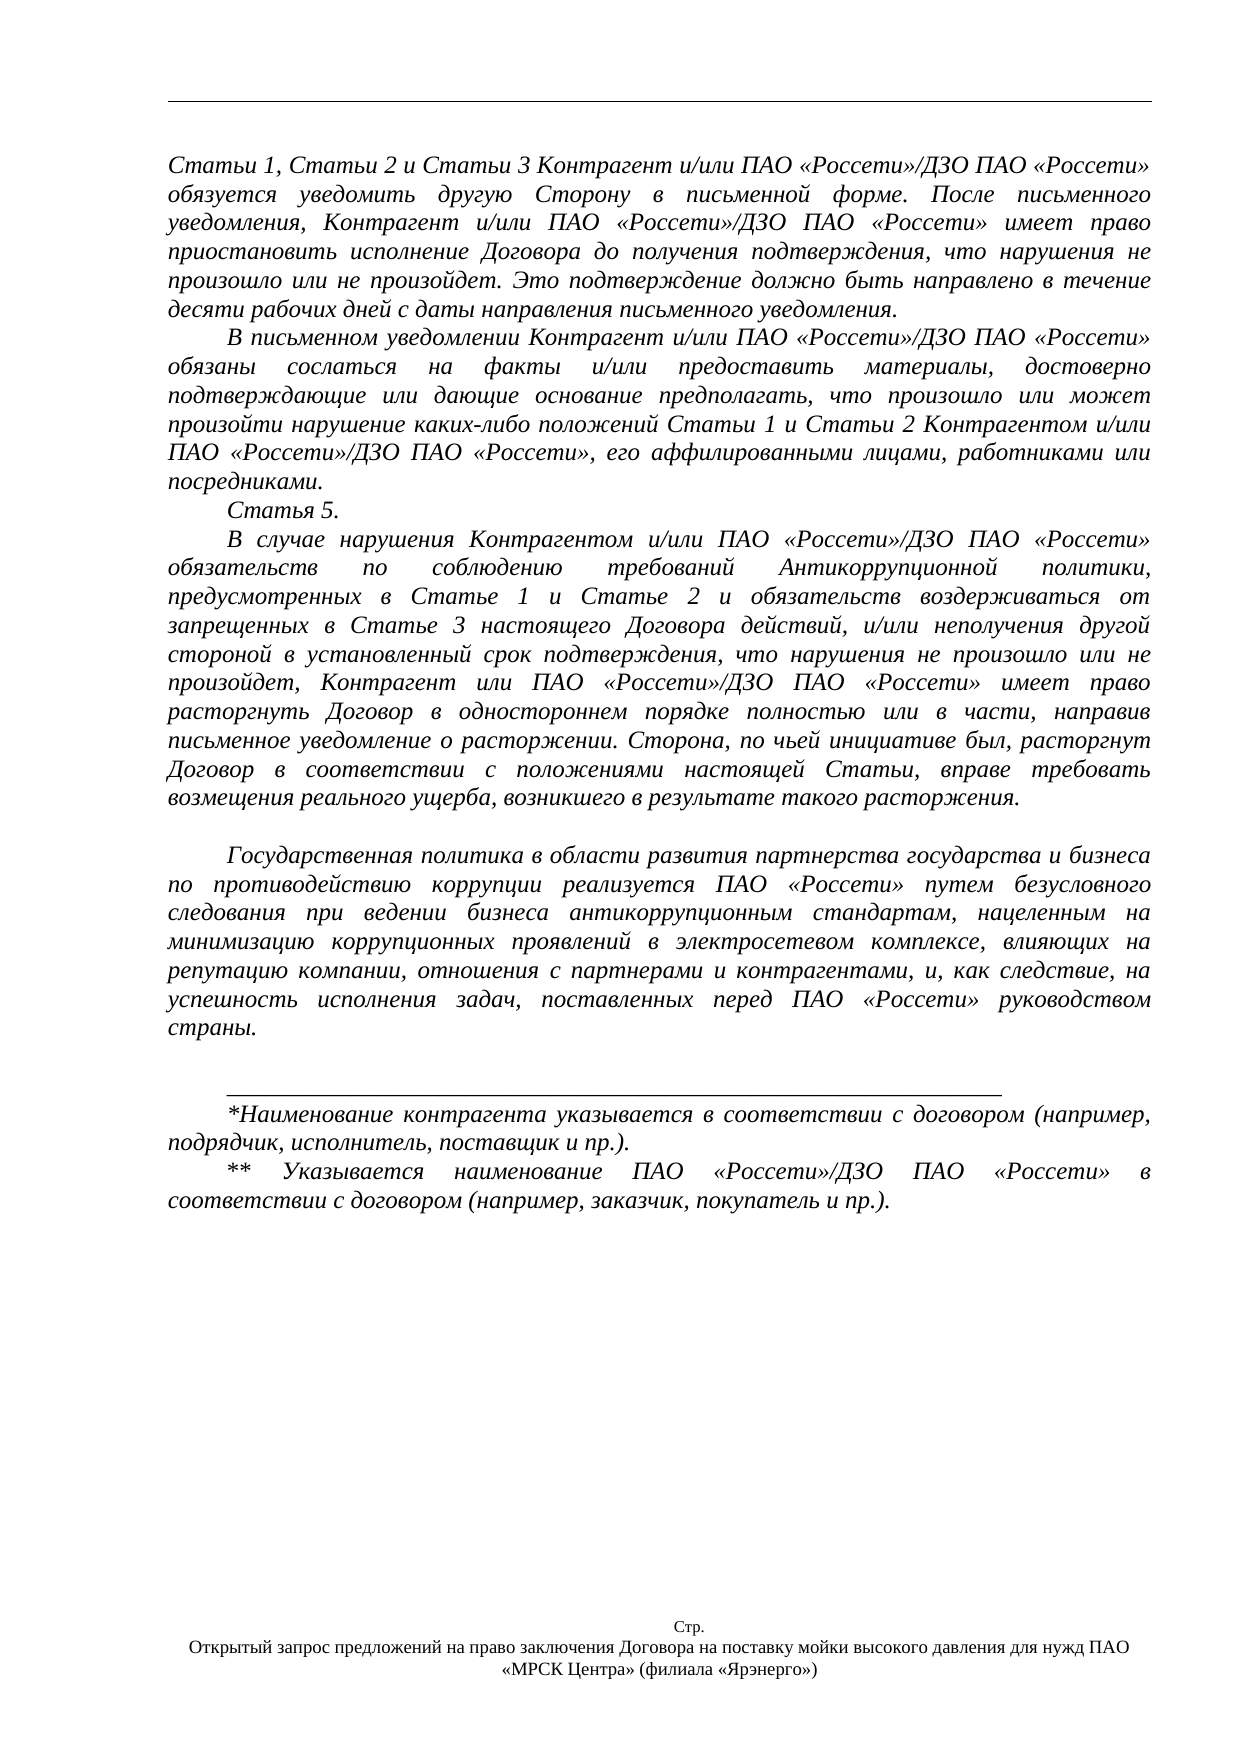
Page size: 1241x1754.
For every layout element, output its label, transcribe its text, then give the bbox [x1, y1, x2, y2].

text Статья 5. [168, 495, 1152, 524]
text *Наименование контрагента указывается в соответствии с договором (например, подрядчик, исполнитель, поставщик и пр.). [168, 1099, 1152, 1156]
text ______________________________________________________________ [168, 1070, 1152, 1099]
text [168, 150, 1152, 322]
text ** Указывается наименование ПАО «Россети»/ДЗО ПАО «Россети» в соответствии с договором (например, заказчик, покупатель и пр.). [168, 1156, 1152, 1214]
text В случае нарушения Контрагентом и/или ПАО «Россети»/ДЗО ПАО «Россети» обязательств по соблюдению требований Антикоррупционной политики, предусмотренных в Статье 1 и Статье 2 и обязательств воздерживаться от запрещенных в Статье 3 настоящего Договора действий, и/или неполучения другой стороной в установленный срок подтверждения, что нарушения не произошло или не произойдет, Контрагент или ПАО «Россети»/ДЗО ПАО «Россети» имеет право расторгнуть Договор в одностороннем порядке полностью или в части, направив письменное уведомление о расторжении. Сторона, по чьей инициативе был, расторгнут Договор в соответствии с положениями настоящей Статьи, вправе требовать возмещения реального ущерба, возникшего в результате такого расторжения. [168, 524, 1152, 811]
text В письменном уведомлении Контрагент и/или ПАО «Россети»/ДЗО ПАО «Россети» обязаны сослаться на факты и/или предоставить материалы, достоверно подтверждающие или дающие основание предполагать, что произошло или может произойти нарушение каких-либо положений Статьи 1 и Статьи 2 Контрагентом и/или ПАО «Россети»/ДЗО ПАО «Россети», его аффилированными лицами, работниками или посредниками. [168, 322, 1152, 495]
text Государственная политика в области развития партнерства государства и бизнеса по противодействию коррупции реализуется ПАО «Россети» путем безусловного следования при ведении бизнеса антикоррупционным стандартам, нацеленным на минимизацию коррупционных проявлений в электросетевом комплексе, влияющих на репутацию компании, отношения с партнерами и контрагентами, и, как следствие, на успешность исполнения задач, поставленных перед ПАО «Россети» руководством страны. [168, 840, 1152, 1041]
